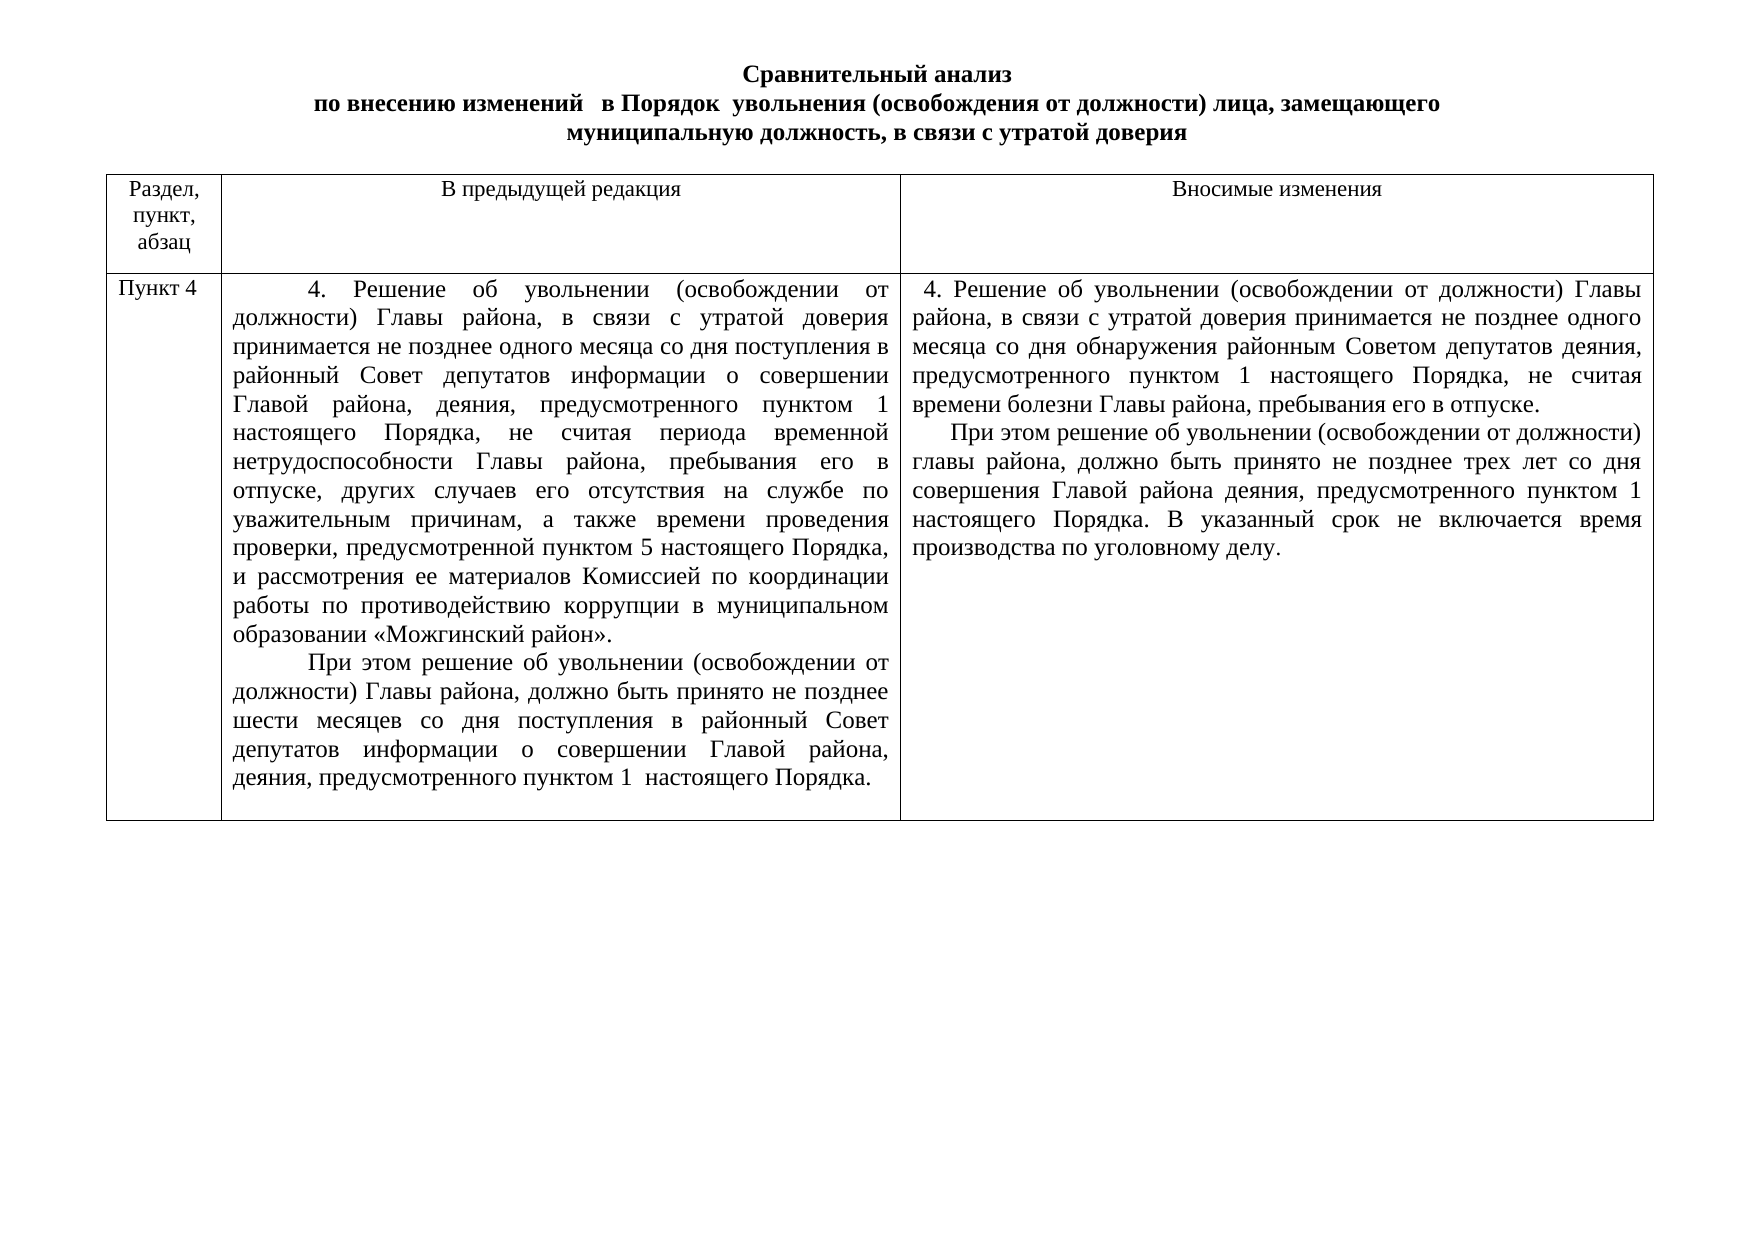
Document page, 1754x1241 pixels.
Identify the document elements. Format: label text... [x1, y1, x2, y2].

text муниципальную должность, в связи с утратой доверия [118, 117, 1636, 145]
table_cell 4. Решение об увольнении (освобождении от должности) Главы района, в связи с утратой доверия принимается не позднее одного месяца со дня обнаружения районным Советом депутатов деяния, предусмотренного пунктом 1 настоящего Порядка, не считая времени болезни Главы района, пребывания его в отпуске. При этом решение об увольнении (освобождении от должности) главы района, должно быть принято не позднее трех лет со дня совершения Главой района деяния, предусмотренного пунктом 1 настоящего Порядка. В указанный срок не включается время производства по уголовному делу. [901, 274, 1653, 820]
text Сравнительный анализ [118, 59, 1636, 88]
table_cell 4. Решение об увольнении (освобождении от должности) Главы района, в связи с утратой доверия принимается не позднее одного месяца со дня поступления в районный Совет депутатов информации о совершении Главой района, деяния, предусмотренного пунктом 1 настоящего Порядка, не считая периода временной нетрудоспособности Главы района, пребывания его в отпуске, других случаев его отсутствия на службе по уважительным причинам, а также времени проведения проверки, предусмотренной пунктом 5 настоящего Порядка, и рассмотрения ее материалов Комиссией по координации работы по противодействию коррупции в муниципальном образовании «Можгинский район». При этом решение об увольнении (освобождении от должности) Главы района, должно быть принято не позднее шести месяцев со дня поступления в районный Совет депутатов информации о совершении Главой района, деяния, предусмотренного пунктом 1 настоящего Порядка. [222, 274, 900, 820]
table_header Раздел, пункт, абзац [107, 175, 221, 273]
text по внесению изменений в Порядок увольнения (освобождения от должности) лица, замещающего [118, 88, 1636, 117]
table_cell Пункт 4 [107, 274, 221, 820]
table_header Вносимые изменения [901, 175, 1653, 273]
table_header В предыдущей редакция [222, 175, 900, 273]
